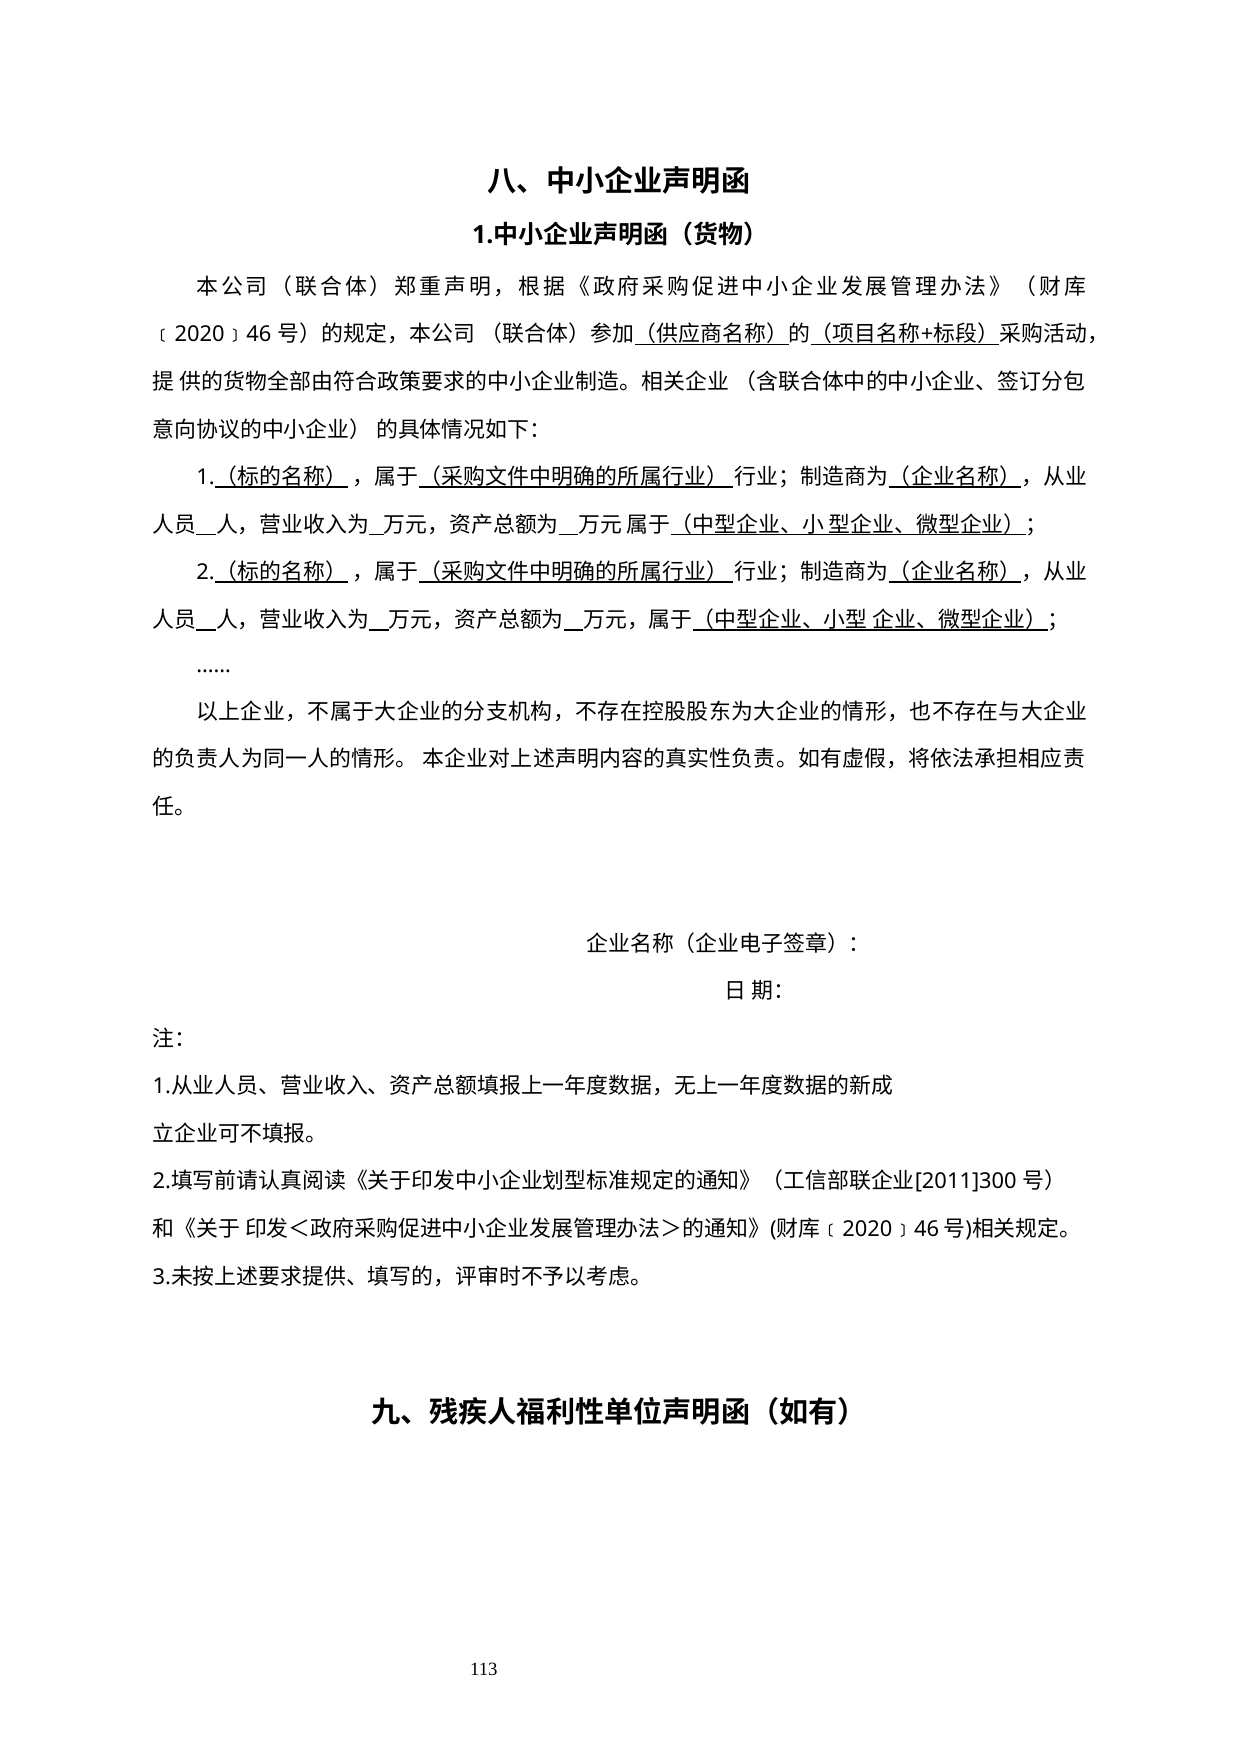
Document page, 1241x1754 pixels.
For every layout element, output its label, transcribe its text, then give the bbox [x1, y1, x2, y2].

text 1.从业人员、营业收入、资产总额填报上一年度数据，无上一年度数据的新成 [152, 1068, 1088, 1100]
text 八、中小企业声明函 [152, 150, 1085, 202]
text …… [152, 649, 1088, 679]
text 立企业可不填报。 [152, 1116, 1088, 1148]
text 以上企业，不属于大企业的分支机构，不存在控股股东为大企业的情形，也不存在与大企业的负责人为同一人的情形。 本企业对上述声明内容的真实性负责。如有虚假，将依法承担相应责任。 [152, 694, 1088, 821]
text 1.中小企业声明函（货物） [152, 214, 1088, 251]
text 九、残疾人福利性单位声明函（如有） [152, 1381, 1085, 1433]
text 1.（标的名称） ，属于（采购文件中明确的所属行业） 行业；制造商为（企业名称），从业人员 人，营业收入为 万元，资产总额为 万元 属于（中型企业、小 型企业、微型企业）； [152, 459, 1088, 538]
text 注： [152, 1021, 1088, 1052]
text 2.填写前请认真阅读《关于印发中小企业划型标准规定的通知》（工信部联企业[2011]300 号）和《关于 印发＜政府采购促进中小企业发展管理办法＞的通知》(财库﹝2020﹞46号)相关规定。 [152, 1163, 1088, 1243]
text 3.未按上述要求提供、填写的，评审时不予以考虑。 [152, 1259, 1088, 1290]
text 企业名称（企业电子签章）： [152, 926, 1088, 957]
text 日 期： [152, 973, 1088, 1005]
text 2.（标的名称） ，属于（采购文件中明确的所属行业） 行业；制造商为（企业名称），从业人员 人，营业收入为 万元，资产总额为 万元，属于（中型企业、小型 企业、微型企业）； [152, 554, 1088, 633]
text 本公司（联合体）郑重声明，根据《政府采购促进中小企业发展管理办法》（财库﹝2020﹞46 号）的规定，本公司 （联合体）参加（供应商名称）的（项目名称+标段）采购活动，提 供的货物全部由符合政策要求的中小企业制造。相关企业 （含联合体中的中小企业、签订分包意向协议的中小企业） 的具体情况如下： [152, 269, 1088, 443]
